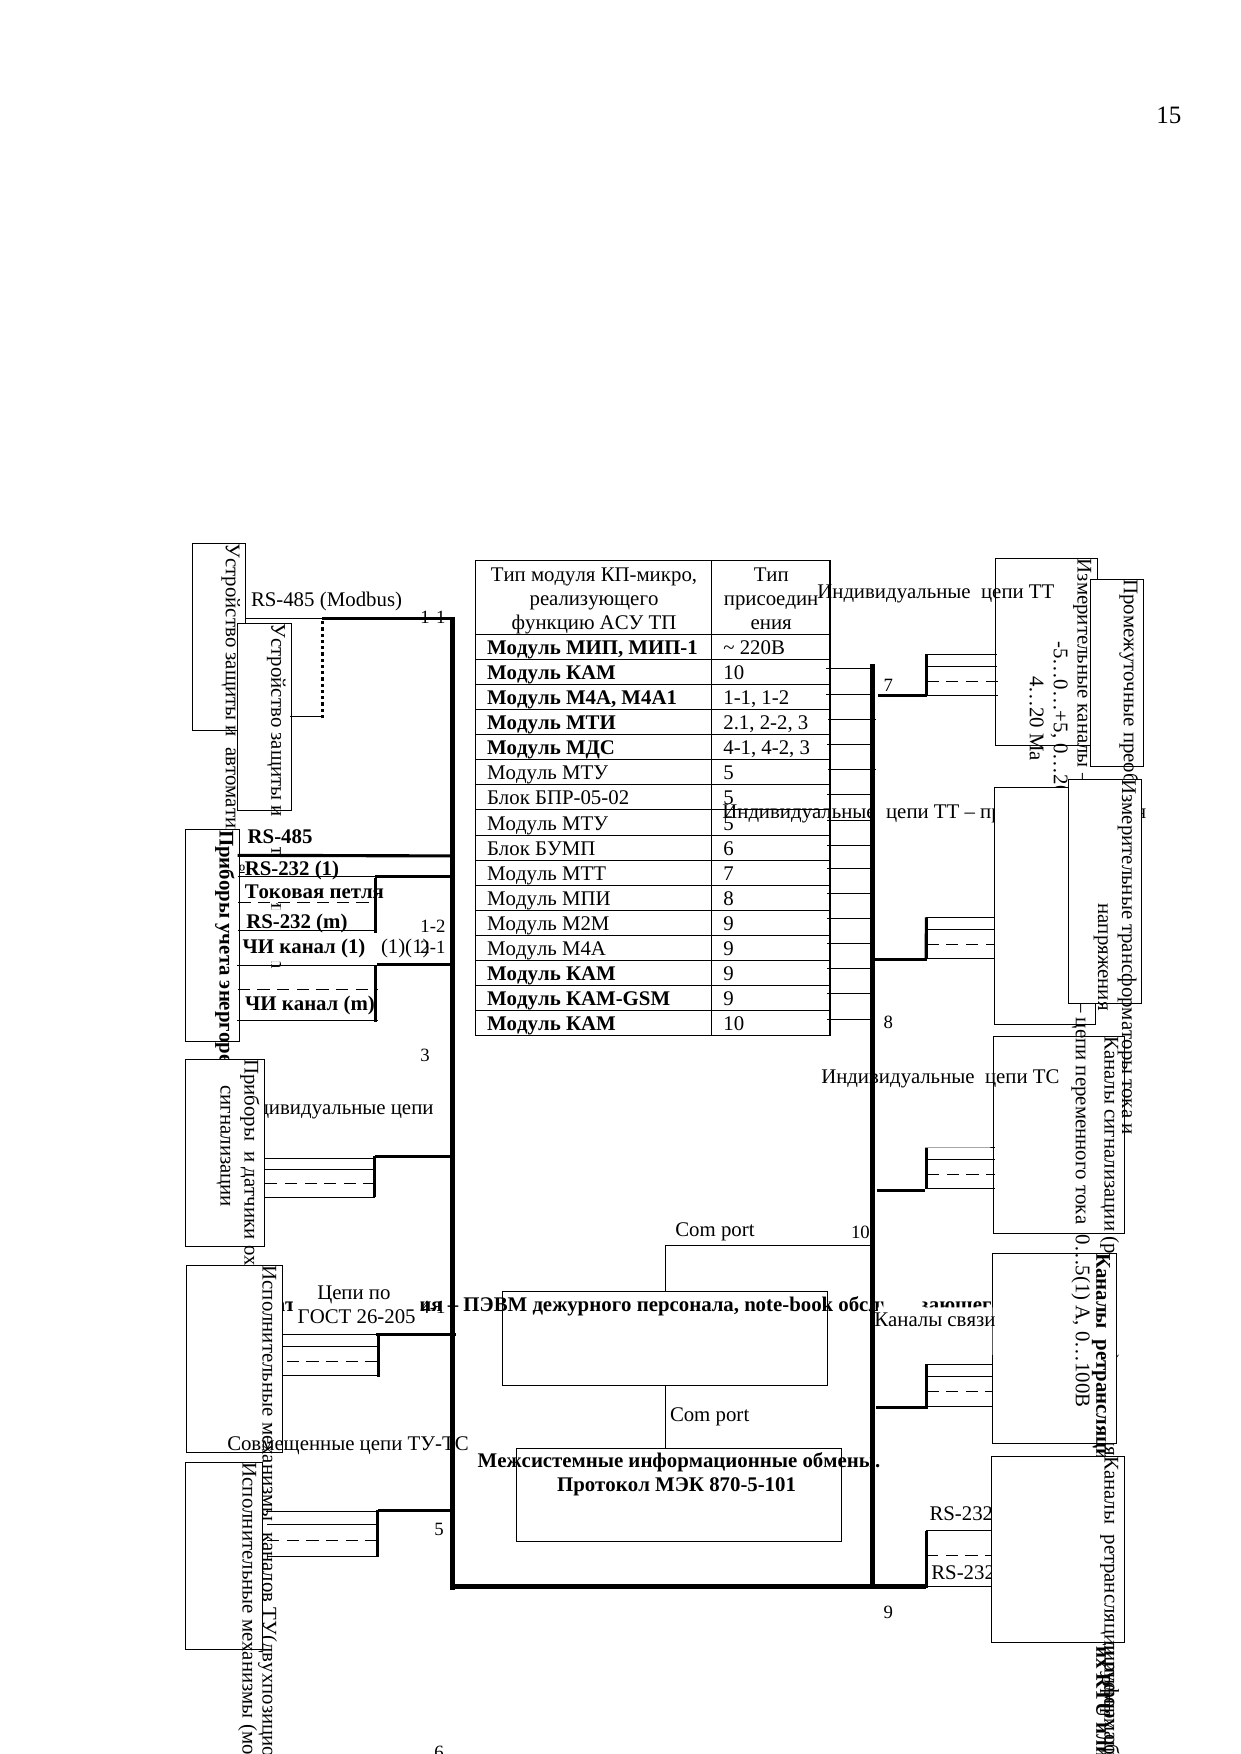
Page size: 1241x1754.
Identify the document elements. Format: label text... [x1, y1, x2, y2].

table_cell Модуль МТТ [476, 861, 711, 885]
table_cell 10 [712, 660, 829, 684]
table_cell Блок БУМП [476, 836, 711, 859]
table_cell 7 [712, 861, 829, 885]
table_cell Модуль КАМ [476, 961, 711, 985]
table_cell Блок БПР-05-02 [476, 785, 711, 809]
table_cell Модуль МДС [476, 735, 711, 759]
table_cell 10 [712, 1011, 829, 1035]
table_cell Модуль КАМ-GSM [476, 986, 711, 1010]
table_header Тип модуля КП-микро, реализующего функцию АСУ ТП [476, 561, 711, 634]
table_cell 6 [712, 836, 829, 859]
table_cell Модуль М4А [476, 936, 711, 960]
table_cell 5 [712, 785, 829, 809]
table_cell Модуль МИП, МИП-1 [476, 635, 711, 659]
table_cell 2.1, 2-2, 3 [712, 710, 829, 734]
table_cell 8 [712, 886, 829, 910]
table_cell Модуль МТИ [476, 710, 711, 734]
table_cell 9 [712, 961, 829, 985]
table_cell Модуль М2М [476, 911, 711, 935]
table_cell 9 [712, 936, 829, 960]
table_cell 5 [712, 760, 829, 784]
table_cell Модуль МТУ [476, 810, 711, 834]
table_cell 5 [712, 810, 829, 834]
table_cell Модуль КАМ [476, 1011, 711, 1035]
table_cell Модуль МТУ [476, 760, 711, 784]
table_cell Модуль КАМ [476, 660, 711, 684]
table_header Тип присоединения [712, 561, 829, 634]
table_cell Модуль М4А, М4А1 [476, 685, 711, 709]
table_cell ~ 220В [712, 635, 829, 659]
table_cell 4-1, 4-2, 3 [712, 735, 829, 759]
table_cell 9 [712, 986, 829, 1010]
table_cell 1-1, 1-2 [712, 685, 829, 709]
table_cell Модуль МПИ [476, 886, 711, 910]
table_cell 9 [712, 911, 829, 935]
